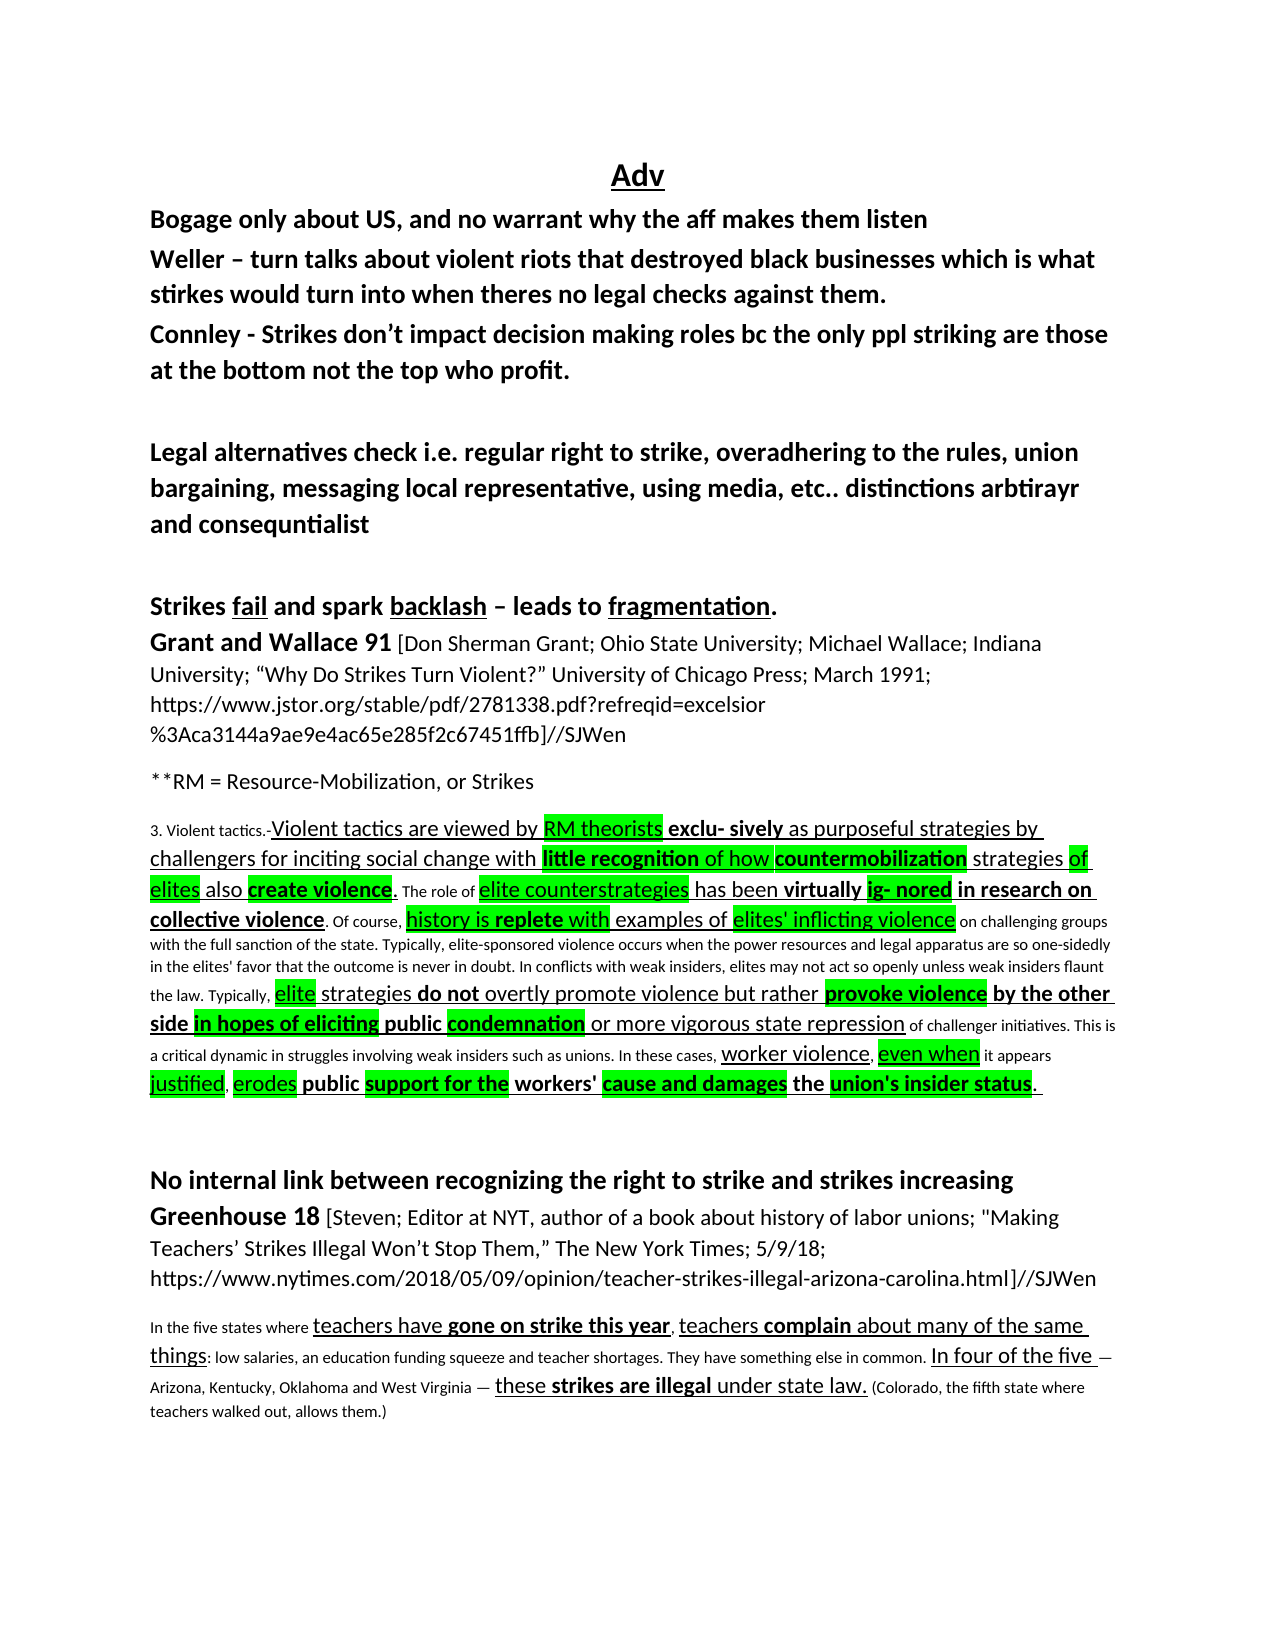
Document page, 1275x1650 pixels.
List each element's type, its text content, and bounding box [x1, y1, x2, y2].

subtitle Legal alternatives check i.e. regular right to strike, overadhering to the rules, union bargaining, messaging local representative, using media, etc.. distinctions arbtirayr and consequntialist [150, 436, 1125, 540]
text Grant and Wallace 91 [Don Sherman Grant; Ohio State University; Michael Wallace; Indiana University; “Why Do Strikes Turn Violent?” University of Chicago Press; March 1991; https://www.jstor.org/stable/pdf/2781338.pdf?refreqid=excelsior%3Aca3144a9ae9e4ac65e285f2c67451ffb]//SJWen [150, 625, 1125, 749]
text Greenhouse 18 [Steven; Editor at NYT, author of a book about history of labor unions; "Making Teachers’ Strikes Illegal Won’t Stop Them,” The New York Times; 5/9/18; https://www.nytimes.com/2018/05/09/opinion/teacher-strikes-illegal-arizona-carolina.html]//SJWen [150, 1199, 1125, 1292]
text 3. Violent tactics.-Violent tactics are viewed by RM theorists exclu- sively as purposeful strategies by challengers for inciting social change with little recognition of how countermobilization strategies of elites also create violence. The role of elite counterstrategies has been virtually ig- nored in research on collective violence. Of course, history is replete with examples of elites' inflicting violence on challenging groups with the full sanction of the state. Typically, elite-sponsored violence occurs when the power resources and legal apparatus are so one-sidedly in the elites' favor that the outcome is never in doubt. In conflicts with weak insiders, elites may not act so openly unless weak insiders flaunt the law. Typically, elite strategies do not overtly promote violence but rather provoke violence by the other side in hopes of eliciting public condemnation or more vigorous state repression of challenger initiatives. This is a critical dynamic in struggles involving weak insiders such as unions. In these cases, worker violence, even when it appears justified, erodes public support for the workers' cause and damages the union's insider status. [150, 814, 1125, 1098]
subtitle Weller – turn talks about violent riots that destroyed black businesses which is what stirkes would turn into when theres no legal checks against them. [150, 242, 1125, 311]
subtitle Connley - Strikes don’t impact decision making roles bc the only ppl striking are those at the bottom not the top who profit. [150, 317, 1125, 386]
text In the five states where teachers have gone on strike this year, teachers complain about many of the same things: low salaries, an education funding squeeze and teacher shortages. They have something else in common. In four of the five — Arizona, Kentucky, Oklahoma and West Virginia — these strikes are illegal under state law. (Colorado, the fifth state where teachers walked out, allows them.) [150, 1311, 1125, 1422]
subtitle Strikes fail and spark backlash – leads to fragmentation. [150, 589, 1125, 622]
text **RM = Resource-Mobilization, or Strikes [150, 767, 1125, 796]
subtitle Adv [150, 154, 1125, 195]
subtitle No internal link between recognizing the right to strike and strikes increasing [150, 1163, 1125, 1196]
subtitle Bogage only about US, and no warrant why the aff makes them listen [150, 202, 1125, 235]
